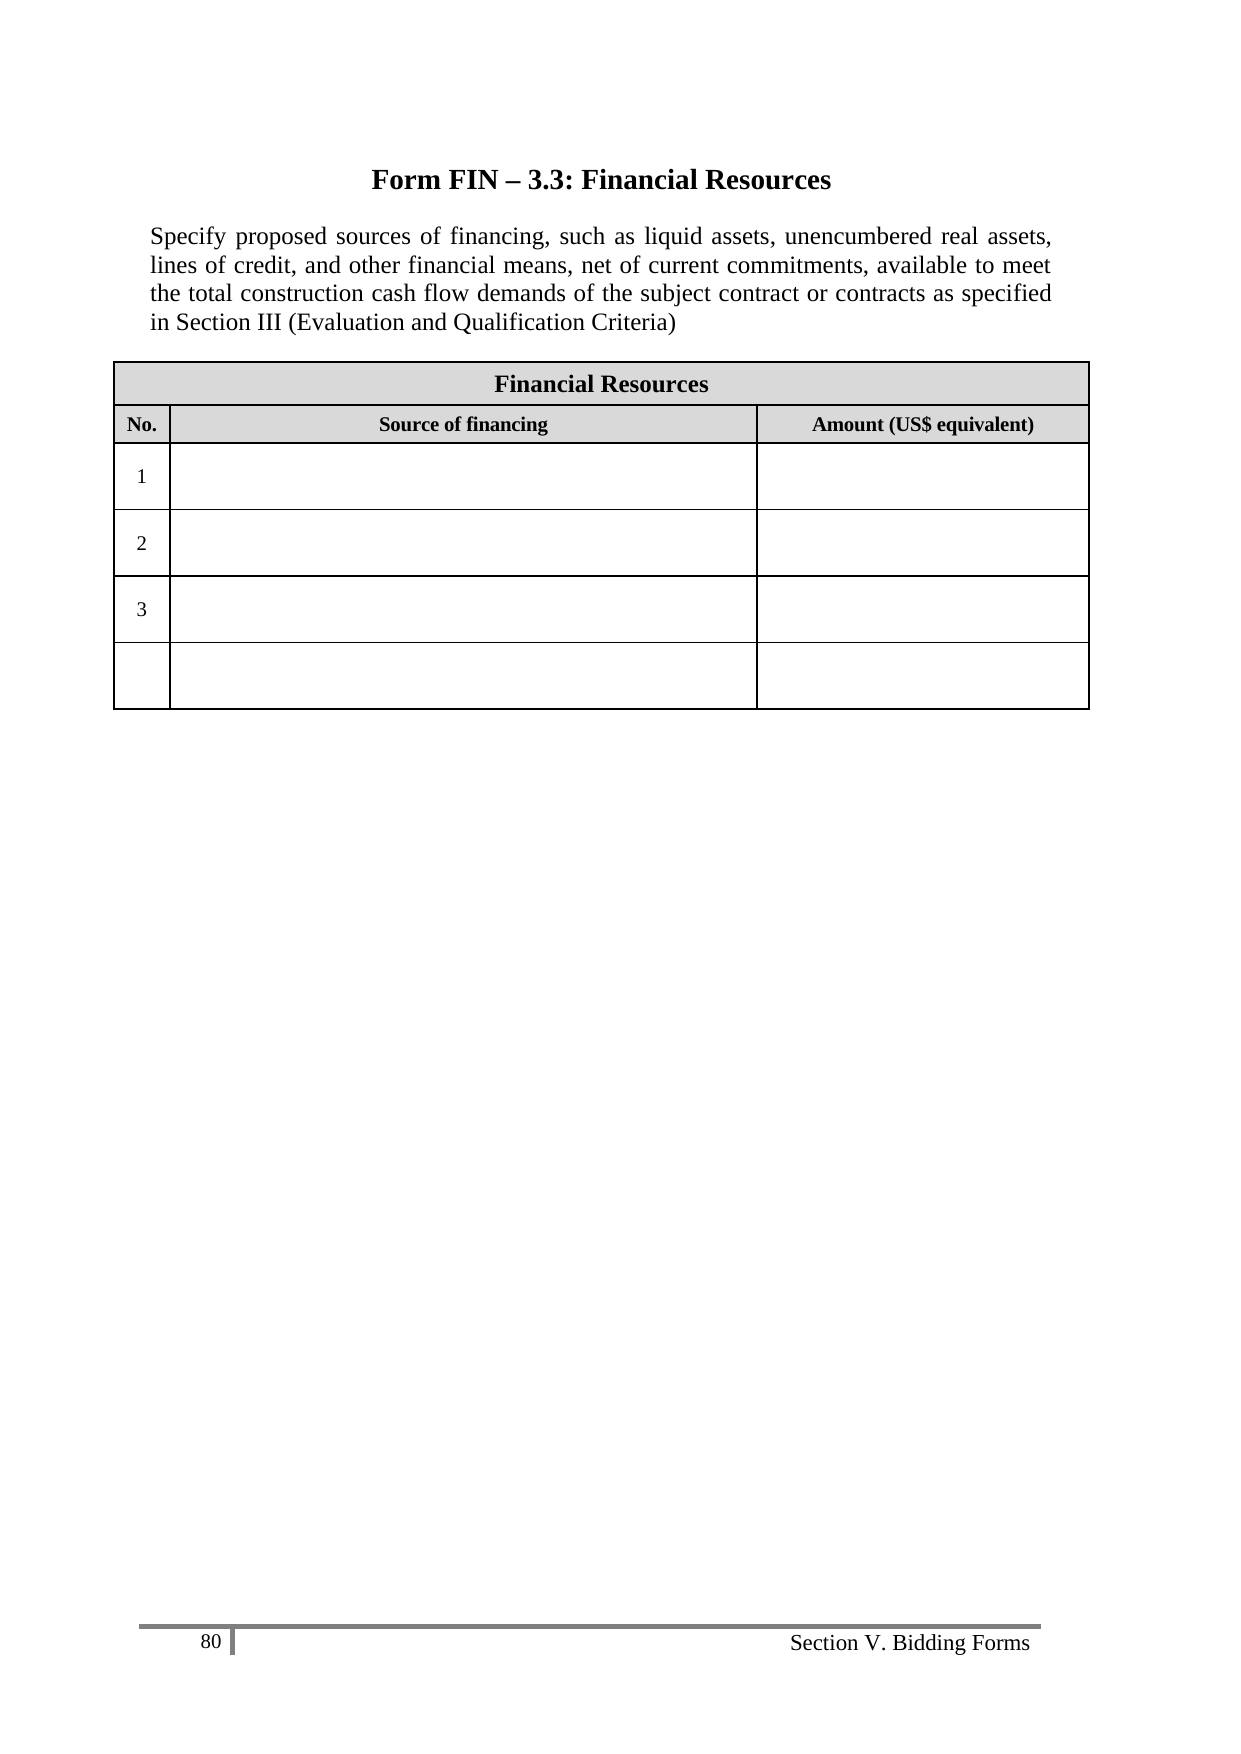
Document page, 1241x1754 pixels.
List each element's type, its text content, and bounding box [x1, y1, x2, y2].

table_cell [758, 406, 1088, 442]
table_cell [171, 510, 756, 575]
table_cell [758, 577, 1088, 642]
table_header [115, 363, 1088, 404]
subtitle Form FIN – 3.3: Financial Resources [150, 162, 1053, 196]
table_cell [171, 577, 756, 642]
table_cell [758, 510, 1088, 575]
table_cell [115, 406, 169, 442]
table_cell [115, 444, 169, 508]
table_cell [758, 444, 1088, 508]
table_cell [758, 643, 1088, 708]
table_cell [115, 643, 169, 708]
text Specify proposed sources of financing, such as liquid assets, unencumbered real assets, lines of credit, and other financial means, net of current commitments, available to meet the total construction cash flow demands of the subject contract or contracts as specified in Section III (Evaluation and Qualification Criteria) [150, 221, 1053, 336]
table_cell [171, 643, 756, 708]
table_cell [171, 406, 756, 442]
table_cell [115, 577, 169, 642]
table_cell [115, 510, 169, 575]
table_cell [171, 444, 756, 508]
